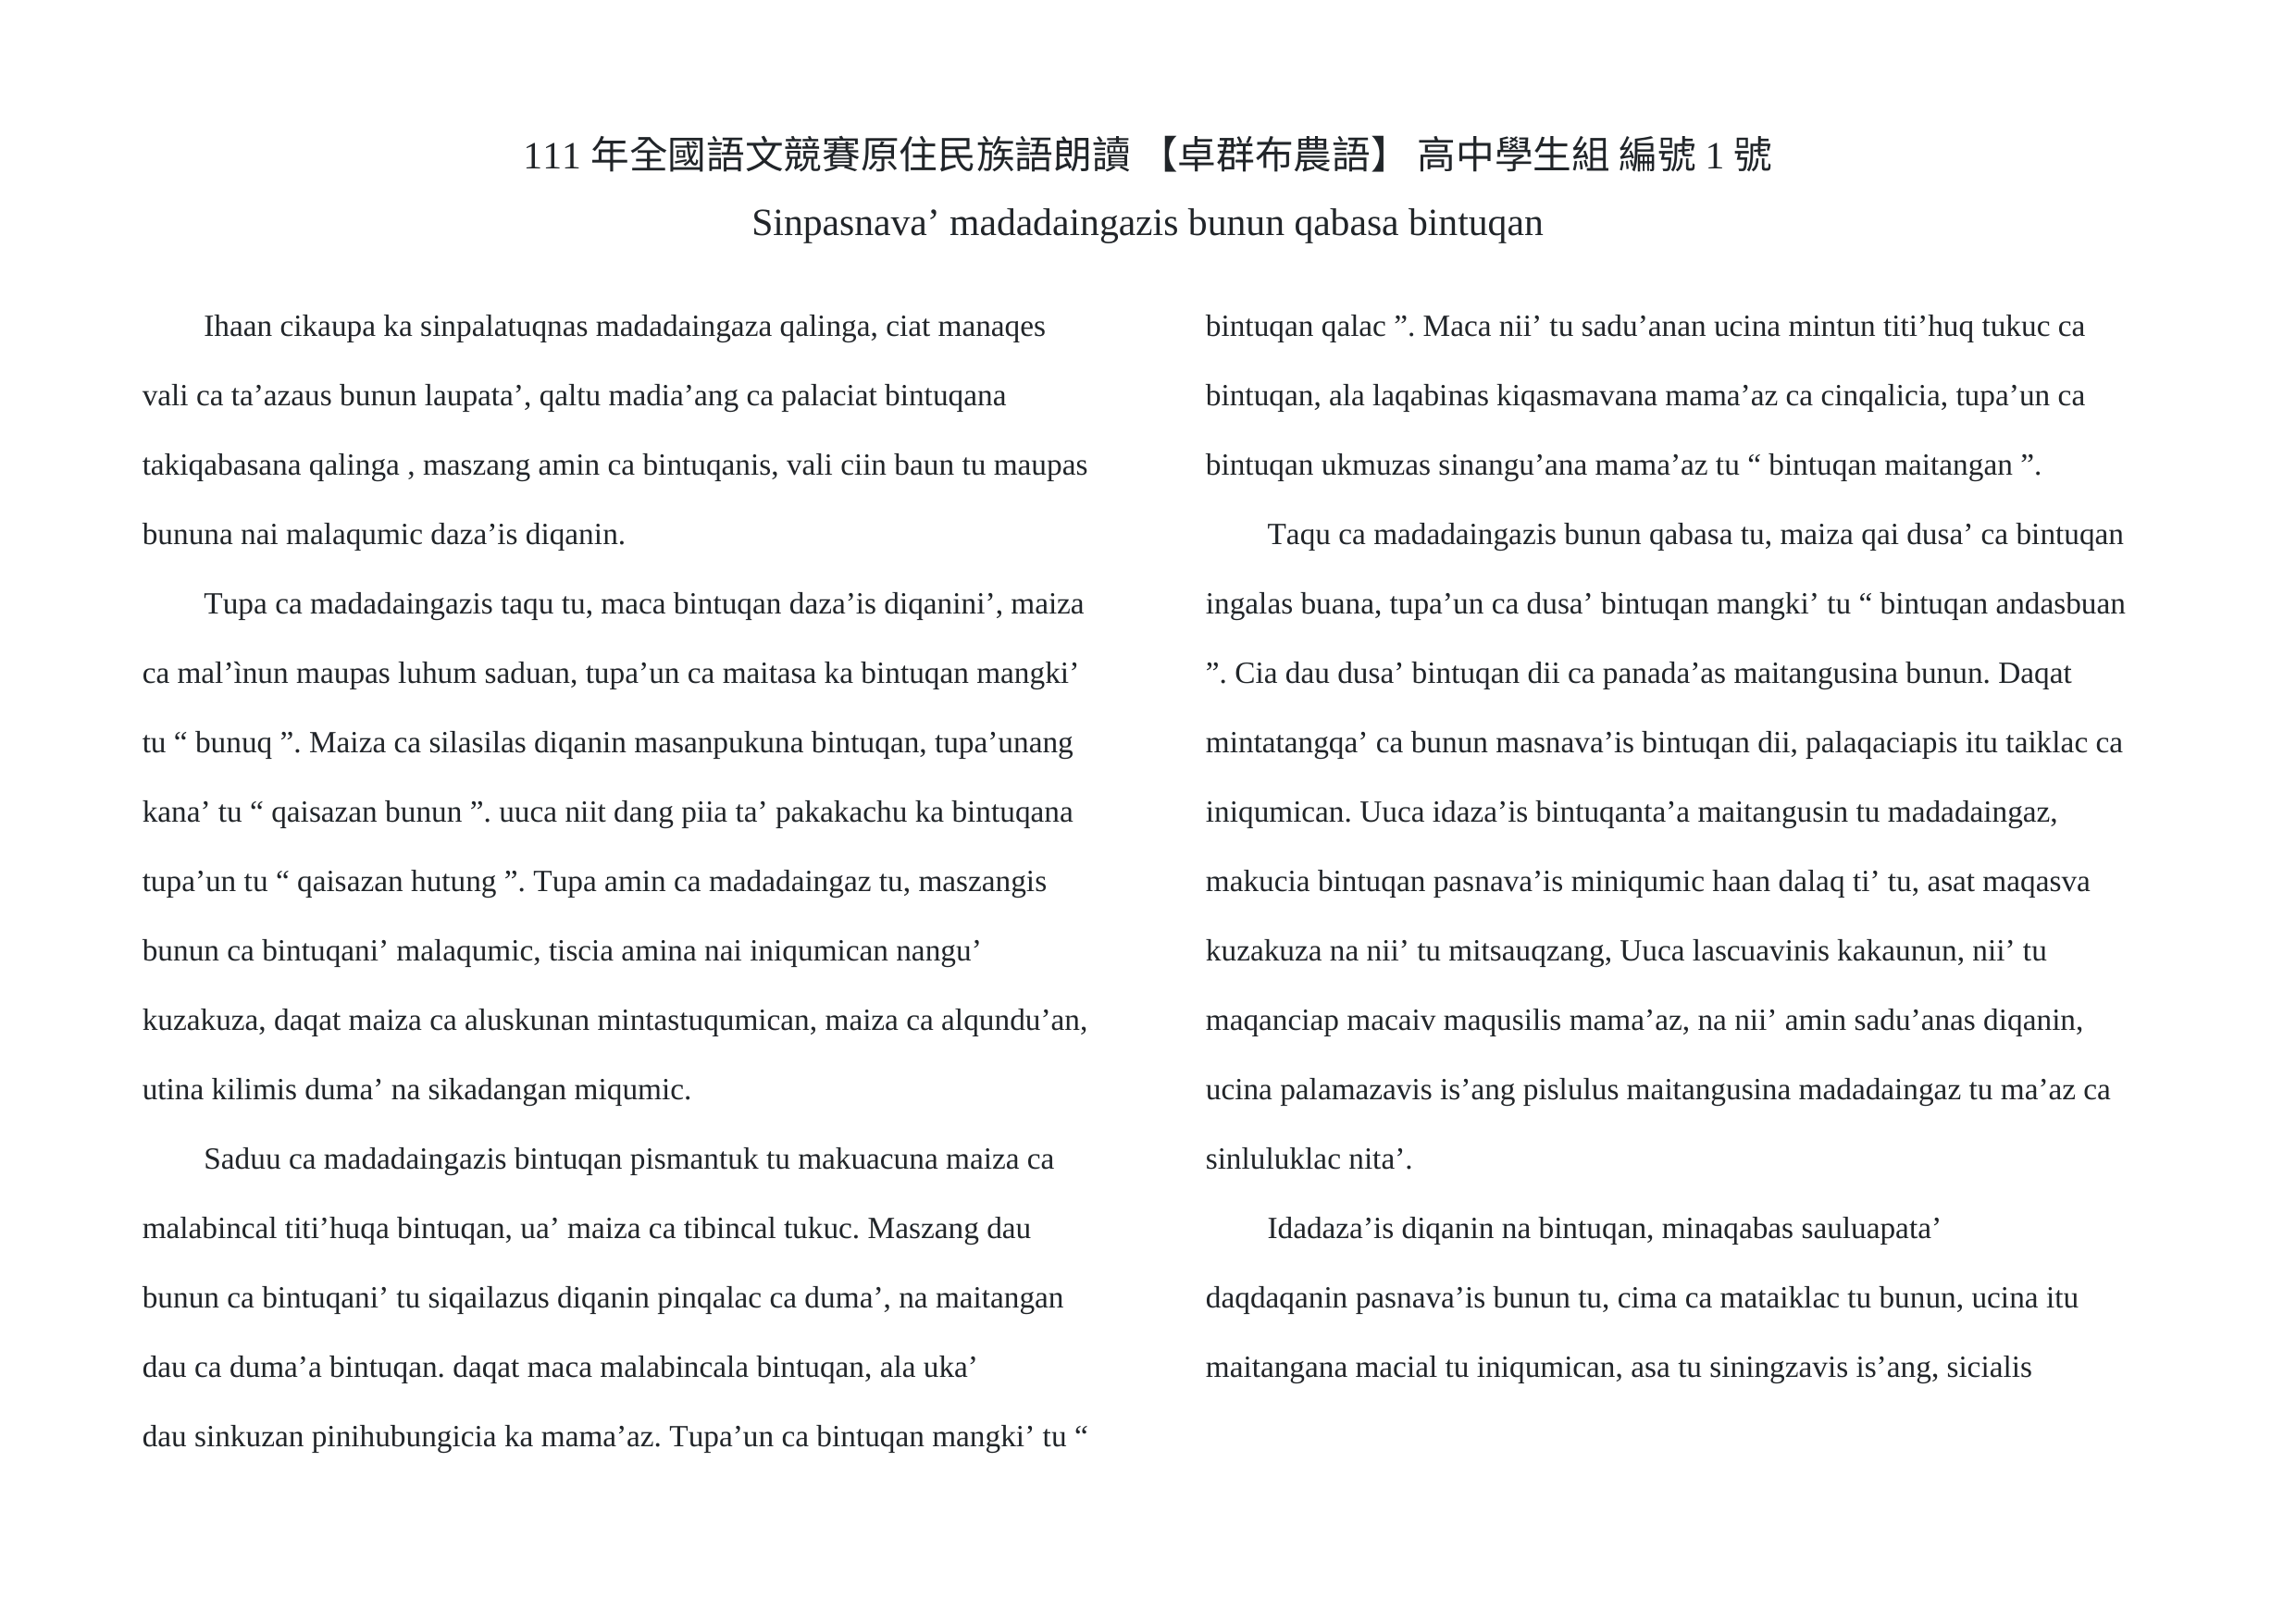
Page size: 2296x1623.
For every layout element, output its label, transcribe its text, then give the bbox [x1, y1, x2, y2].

text Saduu ca madadaingazis bintuqan pismantuk tu makuacuna maiza ca malabincal titi’huqa bintuqan, ua’ maiza ca tibincal tukuc. Maszang dau bunun ca bintuqani’ tu siqailazus diqanin pinqalac ca duma’, na maitangan dau ca duma’a bintuqan. daqat maca malabincala bintuqan, ala uka’ dau sinkuzan pinihubungicia ka mama’az. Tupa’un ca bintuqan mangki’ tu “ bintuqan qalac ”. Maca nii’ tu sadu’anan ucina mintun titi’huq tukuc ca bintuqan, ala laqabinas kiqasmavana mama’az ca cinqalicia, tupa’un ca bintuqan ukmuzas sinangu’ana mama’az tu “ bintuqan maitangan ”. [1206, 291, 2153, 499]
text Tupa ca madadaingazis taqu tu, maca bintuqan daza’is diqanini’, maiza ca mal’ìnun maupas luhum saduan, tupa’un ca maitasa ka bintuqan mangki’ tu “ bunuq ”. Maiza ca silasilas diqanin masanpukuna bintuqan, tupa’unang kana’ tu “ qaisazan bunun ”. uuca niit dang piia ta’ pakakachu ka bintuqana tupa’un tu “ qaisazan hutung ”. Tupa amin ca madadaingaz tu, maszangis bunun ca bintuqani’ malaqumic, tiscia amina nai iniqumican nangu’ kuzakuza, daqat maiza ca aluskunan mintastuqumican, maiza ca alqundu’an, utina kilimis duma’ na sikadangan miqumic. [142, 568, 1090, 1123]
text Saduu ca madadaingazis bintuqan pismantuk tu makuacuna maiza ca malabincal titi’huqa bintuqan, ua’ maiza ca tibincal tukuc. Maszang dau bunun ca bintuqani’ tu siqailazus diqanin pinqalac ca duma’, na maitangan dau ca duma’a bintuqan. daqat maca malabincala bintuqan, ala uka’ dau sinkuzan pinihubungicia ka mama’az. Tupa’un ca bintuqan mangki’ tu “ bintuqan qalac ”. Maca nii’ tu sadu’anan ucina mintun titi’huq tukuc ca bintuqan, ala laqabinas kiqasmavana mama’az ca cinqalicia, tupa’un ca bintuqan ukmuzas sinangu’ana mama’az tu “ bintuqan maitangan ”. [142, 1123, 1090, 1470]
text Sinpasnava’ madadaingazis bunun qabasa bintuqan [142, 187, 2153, 256]
text Taqu ca madadaingazis bunun qabasa tu, maiza qai dusa’ ca bintuqan ingalas buana, tupa’un ca dusa’ bintuqan mangki’ tu “ bintuqan andasbuan ”. Cia dau dusa’ bintuqan dii ca panada’as maitangusina bunun. Daqat mintatangqa’ ca bunun masnava’is bintuqan dii, palaqaciapis itu taiklac ca iniqumican. Uuca idaza’is bintuqanta’a maitangusin tu madadaingaz, makucia bintuqan pasnava’is miniqumic haan dalaq ti’ tu, asat maqasva kuzakuza na nii’ tu mitsauqzang, Uuca lascuavinis kakaunun, nii’ tu maqanciap macaiv maqusilis mama’az, na nii’ amin sadu’anas diqanin, ucina palamazavis is’ang pislulus maitangusina madadaingaz tu ma’az ca sinluluklac nita’. [1206, 499, 2153, 1193]
text Ihaan cikaupa ka sinpalatuqnas madadaingaza qalinga, ciat manaqes vali ca ta’azaus bunun laupata’, qaltu madia’ang ca palaciat bintuqana takiqabasana qalinga , maszang amin ca bintuqanis, vali ciin baun tu maupas bununa nai malaqumic daza’is diqanin. [142, 291, 1090, 568]
text 111 年全國語文競賽原住民族語朗讀 【卓群布農語】 高中學生組 編號 1 號 [142, 118, 2153, 187]
